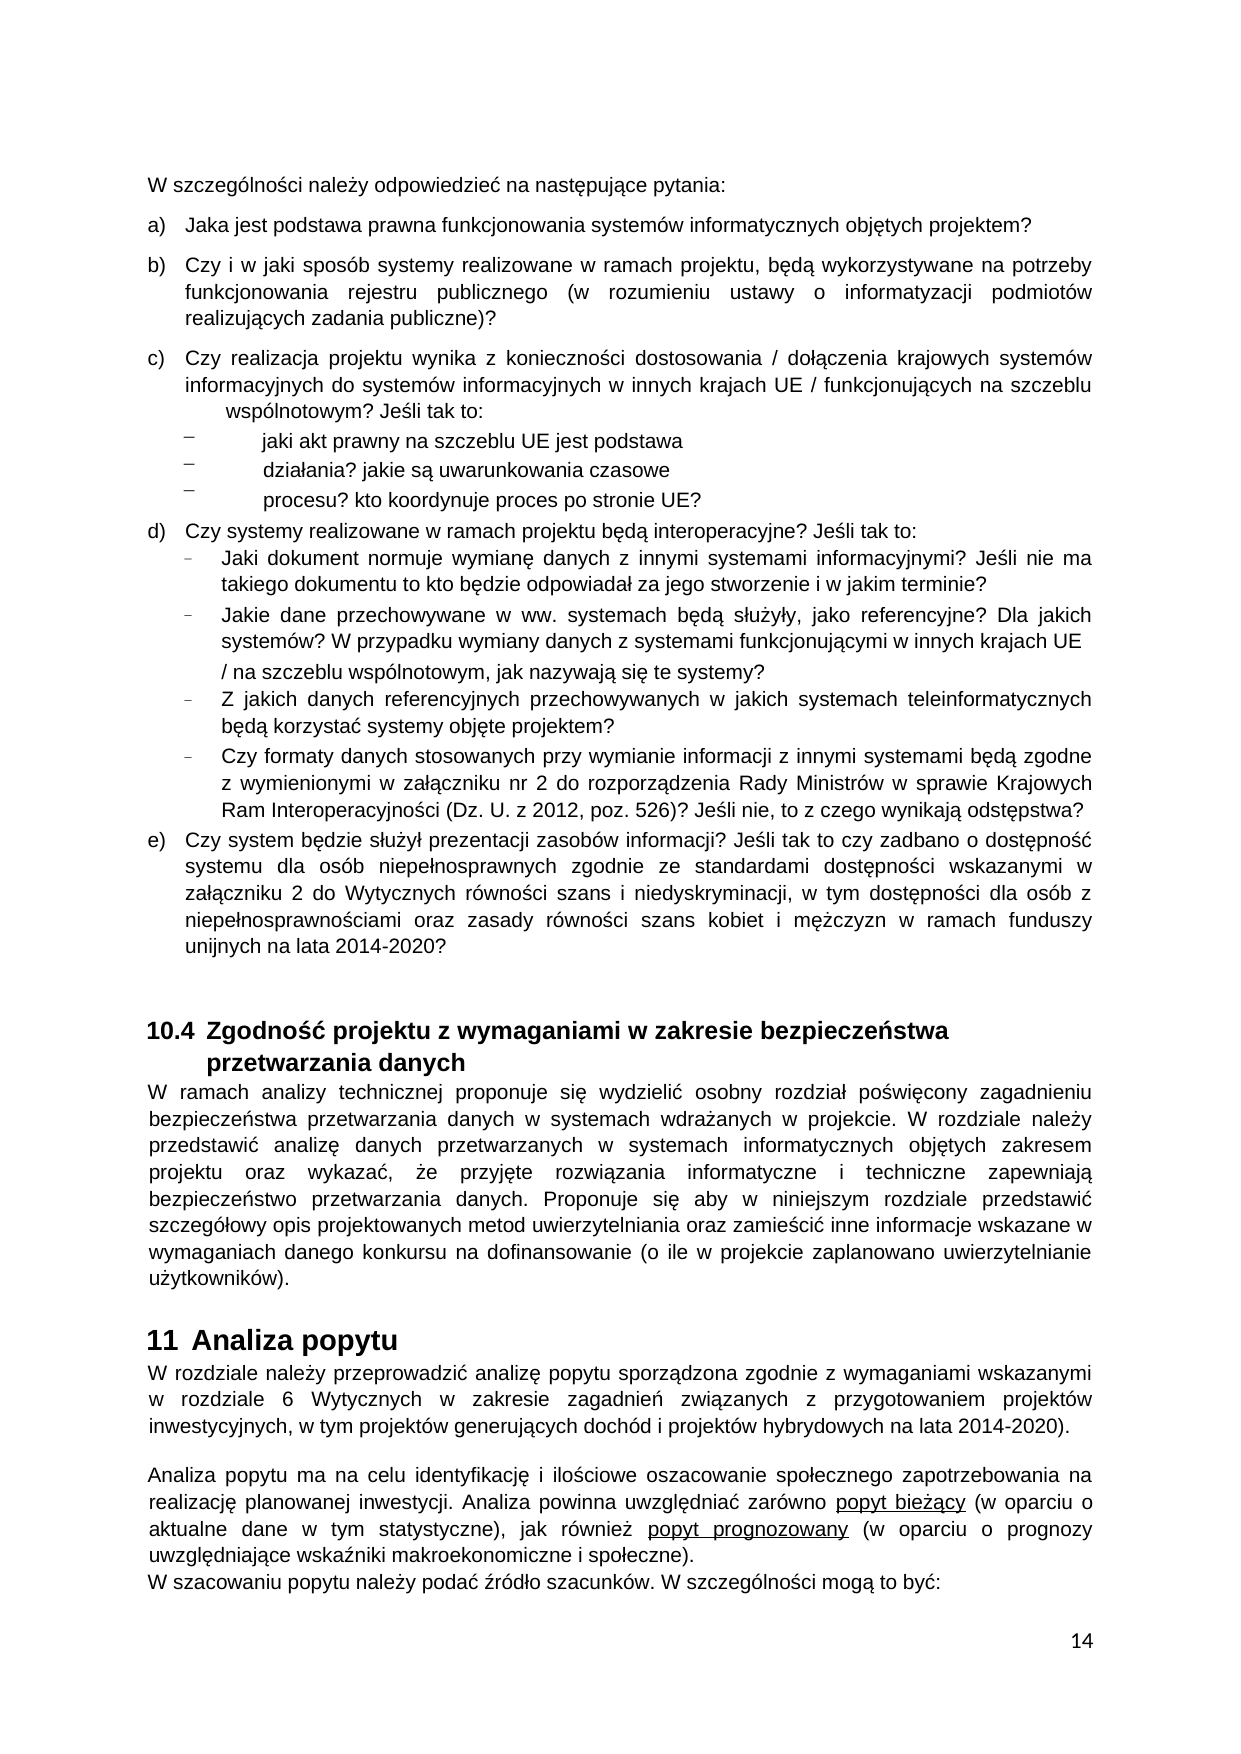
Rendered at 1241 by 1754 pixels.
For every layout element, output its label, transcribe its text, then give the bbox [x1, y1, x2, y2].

picture [183, 422, 207, 447]
picture [184, 747, 200, 764]
list Jakie dane przechowywane w ww. systemach będą służyły, jako referencyjne? Dla jakich systemów? W przypadku wymiany danych z systemami funkcjonującymi w innych krajach UE [184, 602, 1093, 653]
list Czy formaty danych stosowanych przy wymianie informacji z innymi systemami będą zgodne z wymienionymi w załączniku nr 2 do rozporządzenia Rady Ministrów w sprawie Krajowych Ram Interoperacyjności (Dz. U. z 2012, poz. 526)? Jeśli nie, to z czego wynikają odstępstwa? [184, 744, 1093, 821]
text / na szczeblu wspólnotowym, jak nazywają się te systemy? [221, 660, 1093, 684]
text jaki akt prawny na szczeblu UE jest podstawa działania? jakie są uwarunkowania czasowe procesu? kto koordynuje proces po stronie UE? [184, 429, 742, 512]
list Z jakich danych referencyjnych przechowywanych w jakich systemach teleinformatycznych będą korzystać systemy objęte projektem? [184, 687, 1093, 738]
picture [183, 476, 207, 500]
picture [184, 690, 200, 707]
picture [184, 548, 200, 566]
text W ramach analizy technicznej proponuje się wydzielić osobny rozdział poświęcony zagadnieniu bezpieczeństwa przetwarzania danych w systemach wdrażanych w projekcie. W rozdziale należy przedstawić analizę danych przetwarzanych w systemach informatycznych objętych zakresem projektu oraz wykazać, że przyjęte rozwiązania informatyczne i techniczne zapewniają bezpieczeństwo przetwarzania danych. Proponuje się aby w niniejszym rozdziale przedstawić szczegółowy opis projektowanych metod uwierzytelniania oraz zamieścić inne informacje wskazane w wymaganiach danego konkursu na dofinansowanie (o ile w projekcie zaplanowano uwierzytelnianie użytkowników). [147, 1080, 1093, 1290]
list Czy realizacja projektu wynika z konieczności dostosowania / dołączenia krajowych systemów informacyjnych do systemów informacyjnych w innych krajach UE / funkcjonujących na szczeblu wspólnotowym? Jeśli tak to: [147, 346, 1093, 423]
list Czy i w jaki sposób systemy realizowane w ramach projektu, będą wykorzystywane na potrzeby funkcjonowania rejestru publicznego (w rozumieniu ustawy o informatyzacji podmiotów realizujących zadania publiczne)? [147, 253, 1093, 330]
list Jaka jest podstawa prawna funkcjonowania systemów informatycznych objętych projektem? [147, 213, 1093, 237]
subtitle Analiza popytu [146, 1323, 1093, 1357]
text W szacowaniu popytu należy podać źródło szacunków. W szczególności mogą to być: [147, 1570, 1093, 1594]
text Analiza popytu ma na celu identyfikację i ilościowe oszacowanie społecznego zapotrzebowania na realizację planowanej inwestycji. Analiza powinna uwzględniać zarówno popyt bieżący (w oparciu o aktualne dane w tym statystyczne), jak również popyt prognozowany (w oparciu o prognozy uwzględniające wskaźniki makroekonomiczne i społeczne). [147, 1463, 1093, 1567]
list Jaki dokument normuje wymianę danych z innymi systemami informacyjnymi? Jeśli nie ma takiego dokumentu to kto będzie odpowiadał za jego stworzenie i w jakim terminie? [184, 546, 1093, 596]
picture [184, 605, 200, 622]
text W szczególności należy odpowiedzieć na następujące pytania: [147, 173, 1093, 197]
text W rozdziale należy przeprowadzić analizę popytu sporządzona zgodnie z wymaganiami wskazanymi w rozdziale 6 Wytycznych w zakresie zagadnień związanych z przygotowaniem projektów inwestycyjnych, w tym projektów generujących dochód i projektów hybrydowych na lata 2014-2020). [147, 1360, 1093, 1437]
list Czy systemy realizowane w ramach projektu będą interoperacyjne? Jeśli tak to: [147, 519, 1093, 543]
list Czy system będzie służył prezentacji zasobów informacji? Jeśli tak to czy zadbano o dostępność systemu dla osób niepełnosprawnych zgodnie ze standardami dostępności wskazanymi w załączniku 2 do Wytycznych równości szans i niedyskryminacji, w tym dostępności dla osób z niepełnosprawnościami oraz zasady równości szans kobiet i mężczyzn w ramach funduszy unijnych na lata 2014-2020? [147, 828, 1093, 958]
subtitle Zgodność projektu z wymaganiami w zakresie bezpieczeństwa przetwarzania danych [146, 1016, 1093, 1076]
picture [183, 449, 207, 474]
